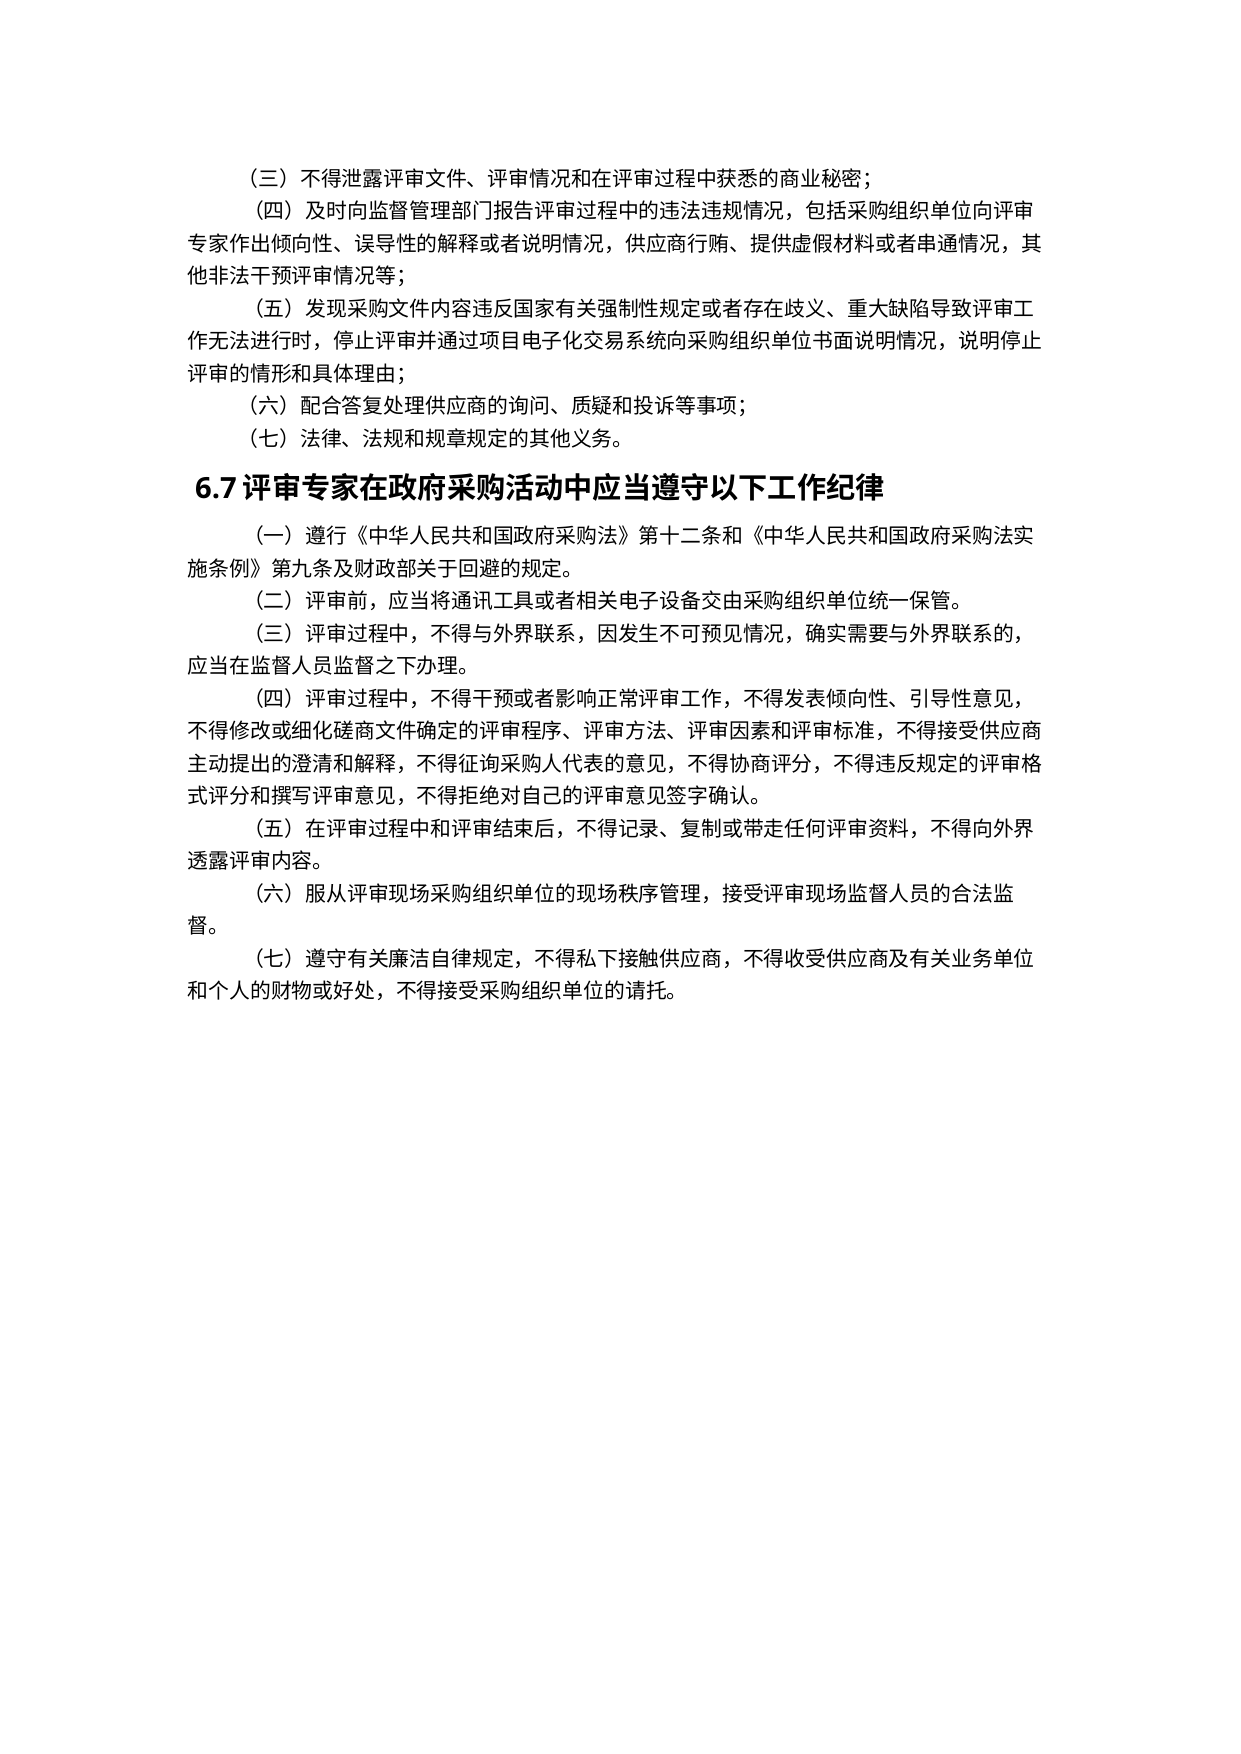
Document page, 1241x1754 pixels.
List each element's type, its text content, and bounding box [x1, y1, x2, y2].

text （一）遵行《中华人民共和国政府采购法》第十二条和《中华人民共和国政府采购法实施条例》第九条及财政部关于回避的规定。 [187, 519, 1053, 584]
text （六）配合答复处理供应商的询问、质疑和投诉等事项； [187, 389, 1053, 422]
text （三）评审过程中，不得与外界联系，因发生不可预见情况，确实需要与外界联系的， 应当在监督人员监督之下办理。 [187, 617, 1053, 682]
text （七）遵守有关廉洁自律规定，不得私下接触供应商，不得收受供应商及有关业务单位和个人的财物或好处，不得接受采购组织单位的请托。 [187, 942, 1053, 1007]
text （二）评审前，应当将通讯工具或者相关电子设备交由采购组织单位统一保管。 [187, 584, 1053, 617]
text （六）服从评审现场采购组织单位的现场秩序管理，接受评审现场监督人员的合法监督。 [187, 877, 1053, 942]
text （四）评审过程中，不得干预或者影响正常评审工作，不得发表倾向性、引导性意见， 不得修改或细化磋商文件确定的评审程序、评审方法、评审因素和评审标准，不得接受供应商主动提出的澄清和解释，不得征询采购人代表的意见，不得协商评分，不得违反规定的评审格式评分和撰写评审意见，不得拒绝对自己的评审意见签字确认。 [187, 682, 1053, 812]
text （三）不得泄露评审文件、评审情况和在评审过程中获悉的商业秘密； [187, 162, 1053, 194]
text （五）在评审过程中和评审结束后，不得记录、复制或带走任何评审资料，不得向外界透露评审内容。 [187, 812, 1053, 877]
text 6.7评审专家在政府采购活动中应当遵守以下工作纪律 [187, 454, 1053, 519]
text （四）及时向监督管理部门报告评审过程中的违法违规情况，包括采购组织单位向评审专家作出倾向性、误导性的解释或者说明情况，供应商行贿、提供虚假材料或者串通情况，其他非法干预评审情况等； [187, 194, 1053, 292]
text （七）法律、法规和规章规定的其他义务。 [187, 422, 1053, 454]
text （五）发现采购文件内容违反国家有关强制性规定或者存在歧义、重大缺陷导致评审工作无法进行时，停止评审并通过项目电子化交易系统向采购组织单位书面说明情况，说明停止评审的情形和具体理由； [187, 292, 1053, 389]
